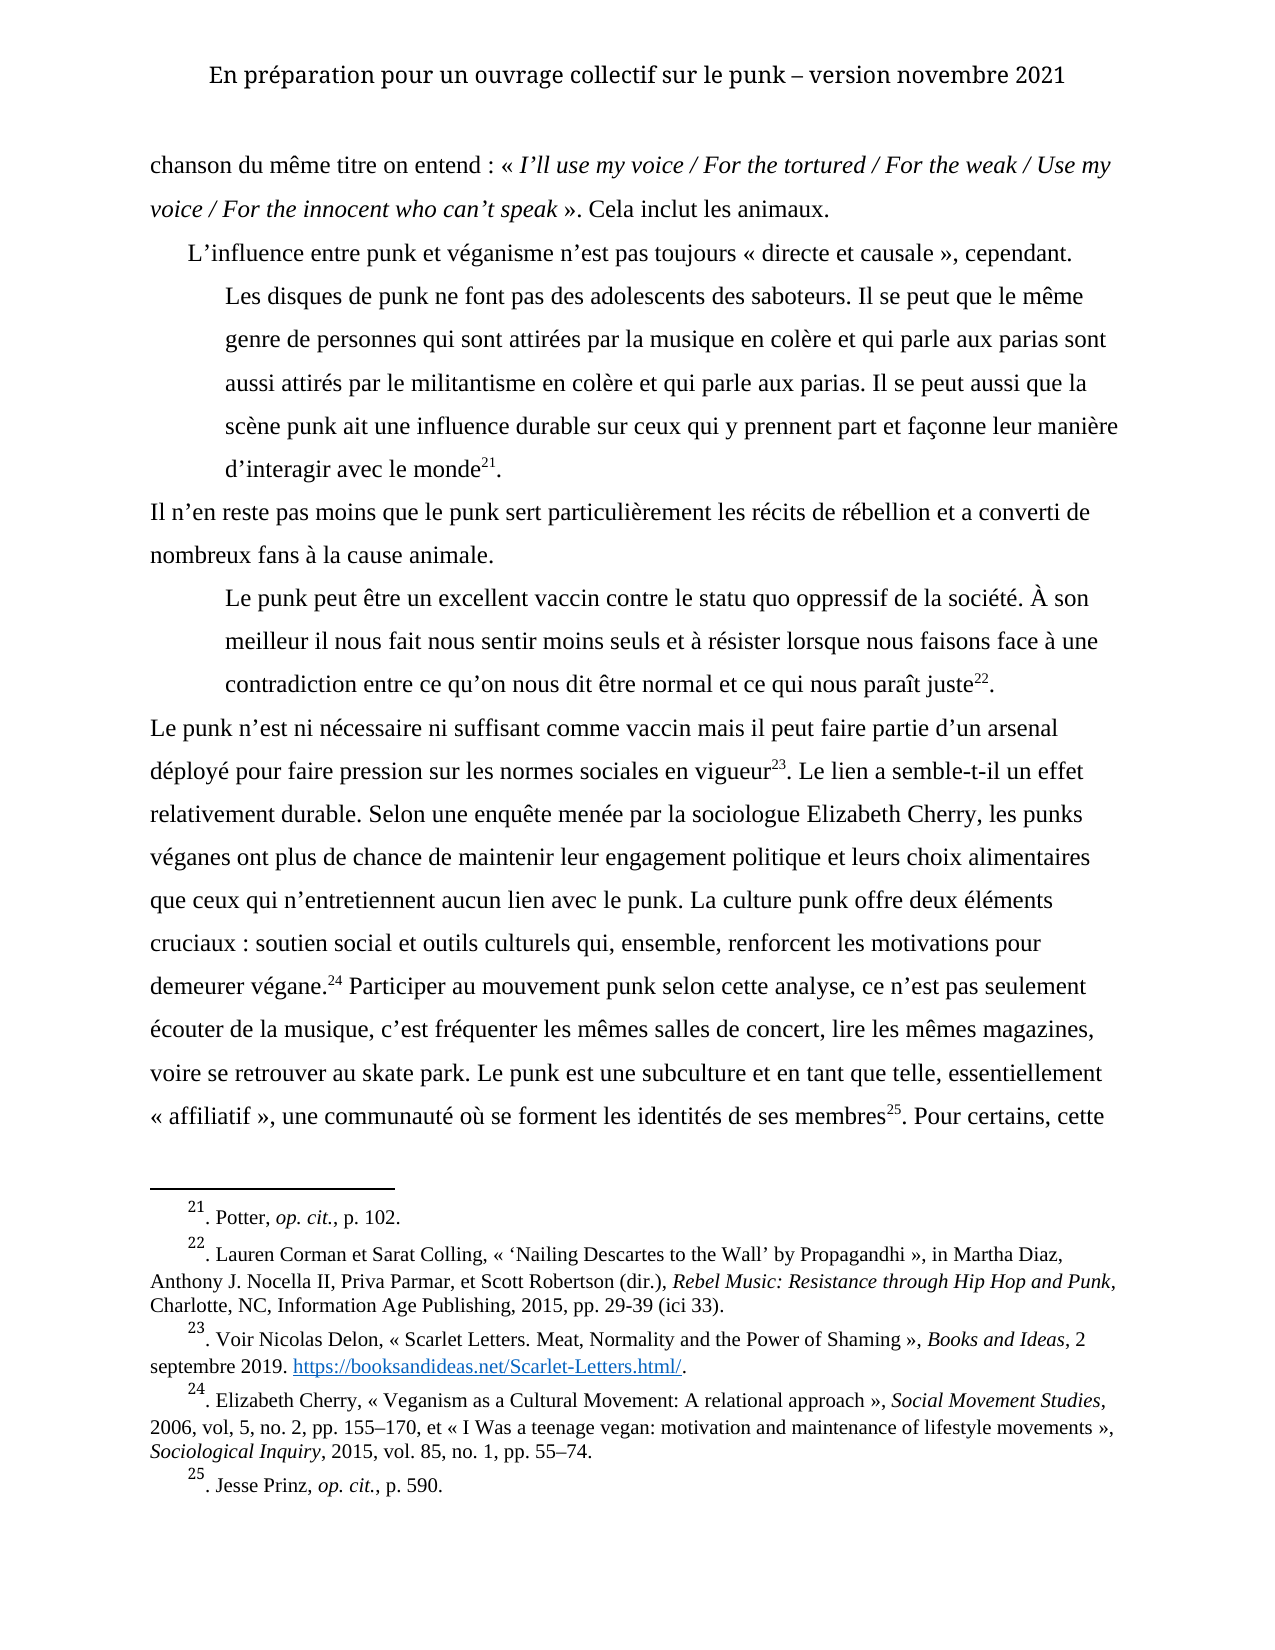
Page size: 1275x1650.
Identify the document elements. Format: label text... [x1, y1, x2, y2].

text L’influence entre punk et véganisme n’est pas toujours « directe et causale », cependant. [150, 238, 1125, 267]
text Il n’en reste pas moins que le punk sert particulièrement les récits de rébellion et a converti de nombreux fans à la cause animale. [150, 497, 1125, 569]
text Le punk peut être un excellent vaccin contre le statu quo oppressif de la société. À son meilleur il nous fait nous sentir moins seuls et à résister lorsque nous faisons face à une contradiction entre ce qu’on nous dit être normal et ce qui nous paraît juste. [225, 583, 1125, 698]
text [150, 150, 1125, 223]
text Les disques de punk ne font pas des adolescents des saboteurs. Il se peut que le même genre de personnes qui sont attirées par la musique en colère et qui parle aux parias sont aussi attirés par le militantisme en colère et qui parle aux parias. Il se peut aussi que la scène punk ait une influence durable sur ceux qui y prennent part et façonne leur manière d’interagir avec le monde. [225, 281, 1125, 483]
text Le punk n’est ni nécessaire ni suffisant comme vaccin mais il peut faire partie d’un arsenal déployé pour faire pression sur les normes sociales en vigueur. Le lien a semble-t-il un effet relativement durable. Selon une enquête menée par la sociologue Elizabeth Cherry, les punks véganes ont plus de chance de maintenir leur engagement politique et leurs choix alimentaires que ceux qui n’entretiennent aucun lien avec le punk. La culture punk offre deux éléments cruciaux : soutien social et outils culturels qui, ensemble, renforcent les motivations pour demeurer végane. Participer au mouvement punk selon cette analyse, ce n’est pas seulement écouter de la musique, c’est fréquenter les mêmes salles de concert, lire les mêmes magazines, voire se retrouver au skate park. Le punk est une subculture et en tant que telle, essentiellement « affiliatif », une communauté où se forment les identités de ses membres. Pour certains, cette communauté est formatrice non seulement parce que s’y tisse des amitiés, mais parce qu’elle fait office de famille. Fat Mike de NOFX chante ainsi, sous le nom de Cokie the Clown, « You see, punk rock was never just music to me, it was my life / My parents were just relatives, my family was always NOFX. » (« Punk rock saved my life », Cokie the Clown, Fat Wreck Chords, 2019). [150, 713, 1125, 1129]
